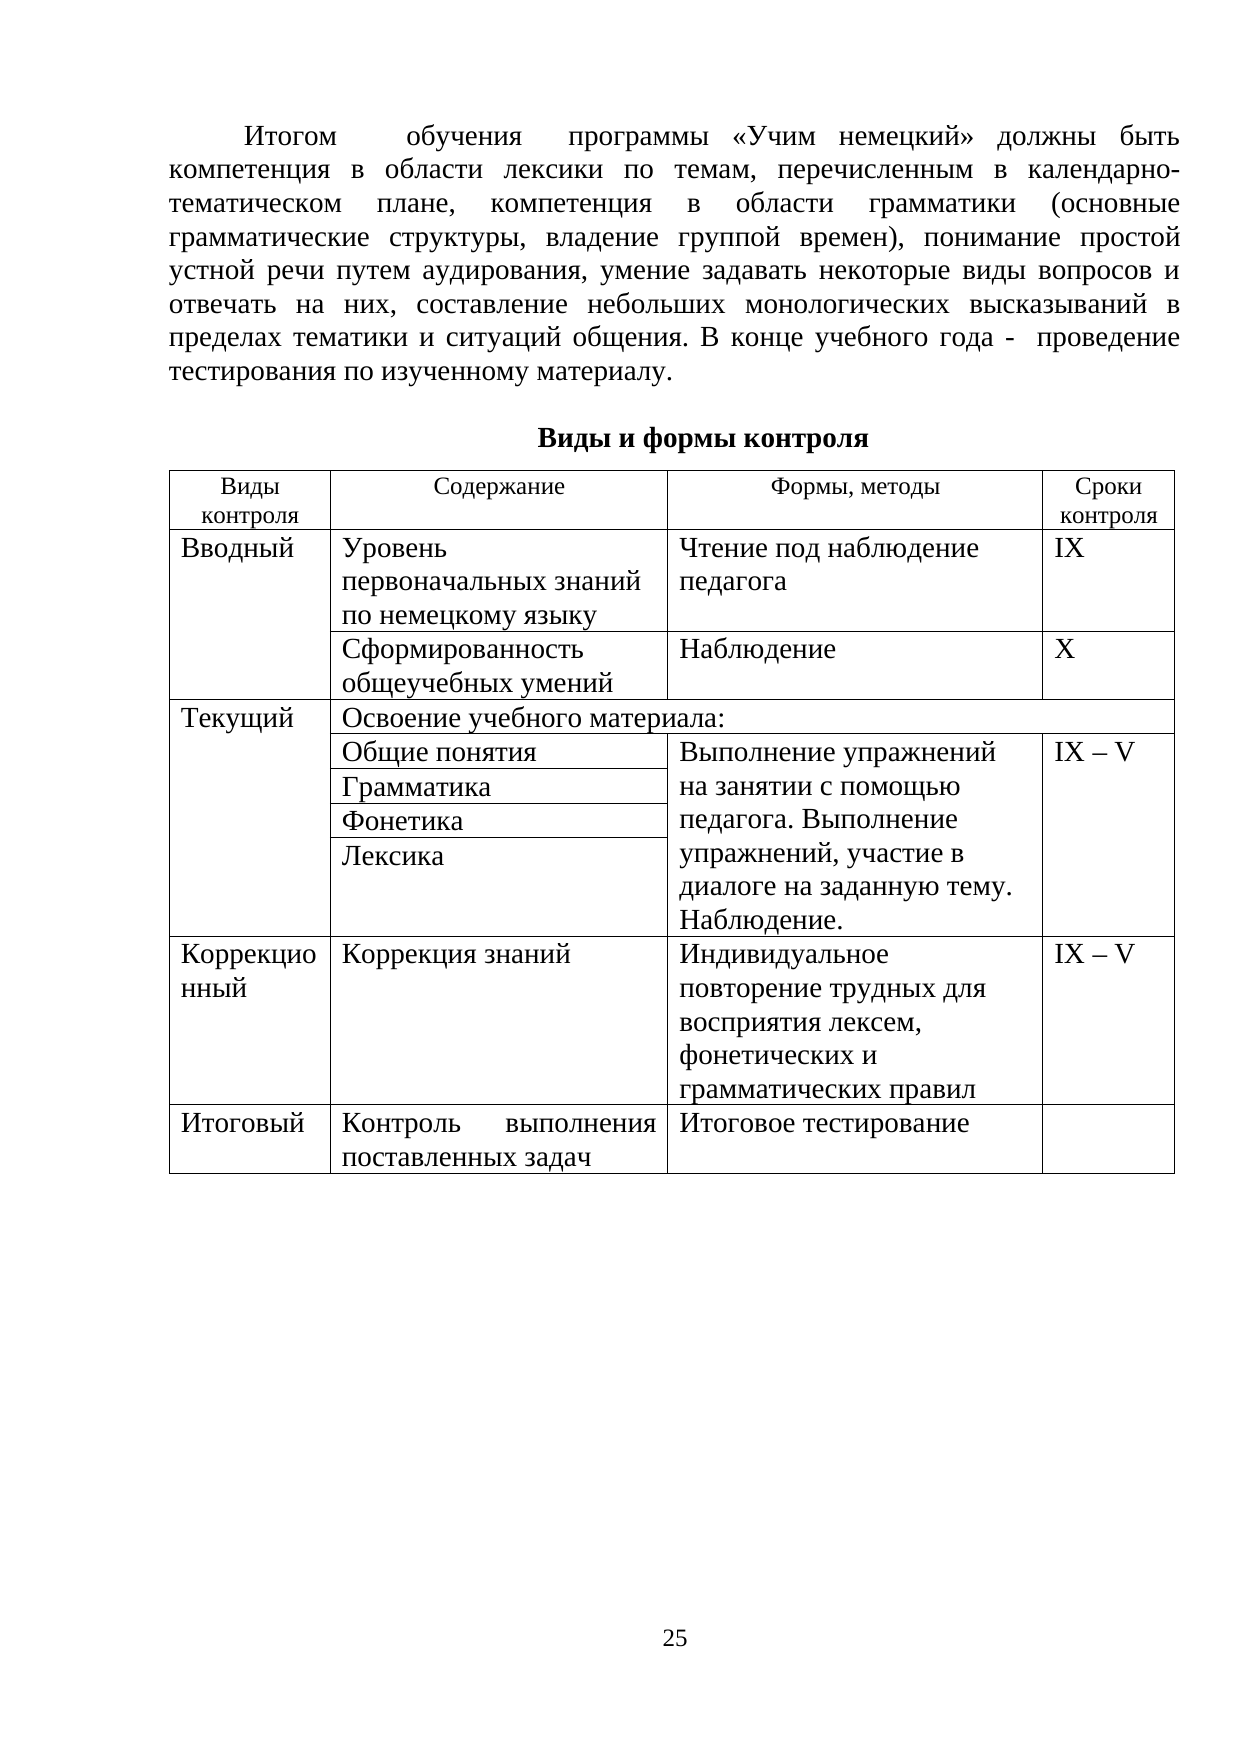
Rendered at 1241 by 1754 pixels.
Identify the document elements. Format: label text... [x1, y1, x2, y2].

table_cell Грамматика [331, 769, 667, 802]
table_cell Текущий [170, 700, 330, 936]
table_cell Индивидуальное повторение трудных для восприятия лексем, фонетических и грамматических правил [668, 937, 1042, 1104]
table_header Виды контроля [170, 471, 330, 529]
table_cell Коррекционный [170, 937, 330, 1104]
table_cell Освоение учебного материала: [331, 700, 1174, 733]
table_cell Вводный [170, 530, 330, 699]
table_cell Контроль выполнения поставленных задач [331, 1105, 667, 1172]
text Виды и формы контроля [225, 420, 1181, 453]
table_header Сроки контроля [1043, 471, 1174, 529]
table_cell [1043, 1105, 1174, 1172]
table_cell Итоговое тестирование [668, 1105, 1042, 1172]
table_header Содержание [331, 471, 667, 529]
table_header Формы, методы [668, 471, 1042, 529]
table_cell IX [1043, 530, 1174, 631]
table_cell Итоговый [170, 1105, 330, 1172]
table_cell Фонетика [331, 804, 667, 837]
table_cell IX – V [1043, 937, 1174, 1104]
table_cell Сформированность общеучебных умений [331, 632, 667, 699]
table_cell Уровень первоначальных знаний по немецкому языку [331, 530, 667, 631]
table_cell Наблюдение [668, 632, 1042, 699]
table_cell Лексика [331, 838, 667, 936]
table_cell Выполнение упражнений на занятии с помощью педагога. Выполнение упражнений, участие в диалоге на заданную тему. Наблюдение. [668, 734, 1042, 936]
table_cell X [1043, 632, 1174, 699]
text Итогом обучения программы «Учим немецкий» должны быть компетенция в области лексики по темам, перечисленным в календарно-тематическом плане, компетенция в области грамматики (основные грамматические структуры, владение группой времен), понимание простой устной речи путем аудирования, умение задавать некоторые виды вопросов и отвечать на них, составление небольших монологических высказываний в пределах тематики и ситуаций общения. В конце учебного года - проведение тестирования по изученному материалу. [169, 118, 1181, 386]
table_cell Чтение под наблюдение педагога [668, 530, 1042, 631]
table_cell Коррекция знаний [331, 937, 667, 1104]
table_cell IX – V [1043, 734, 1174, 936]
table_cell Общие понятия [331, 734, 667, 768]
